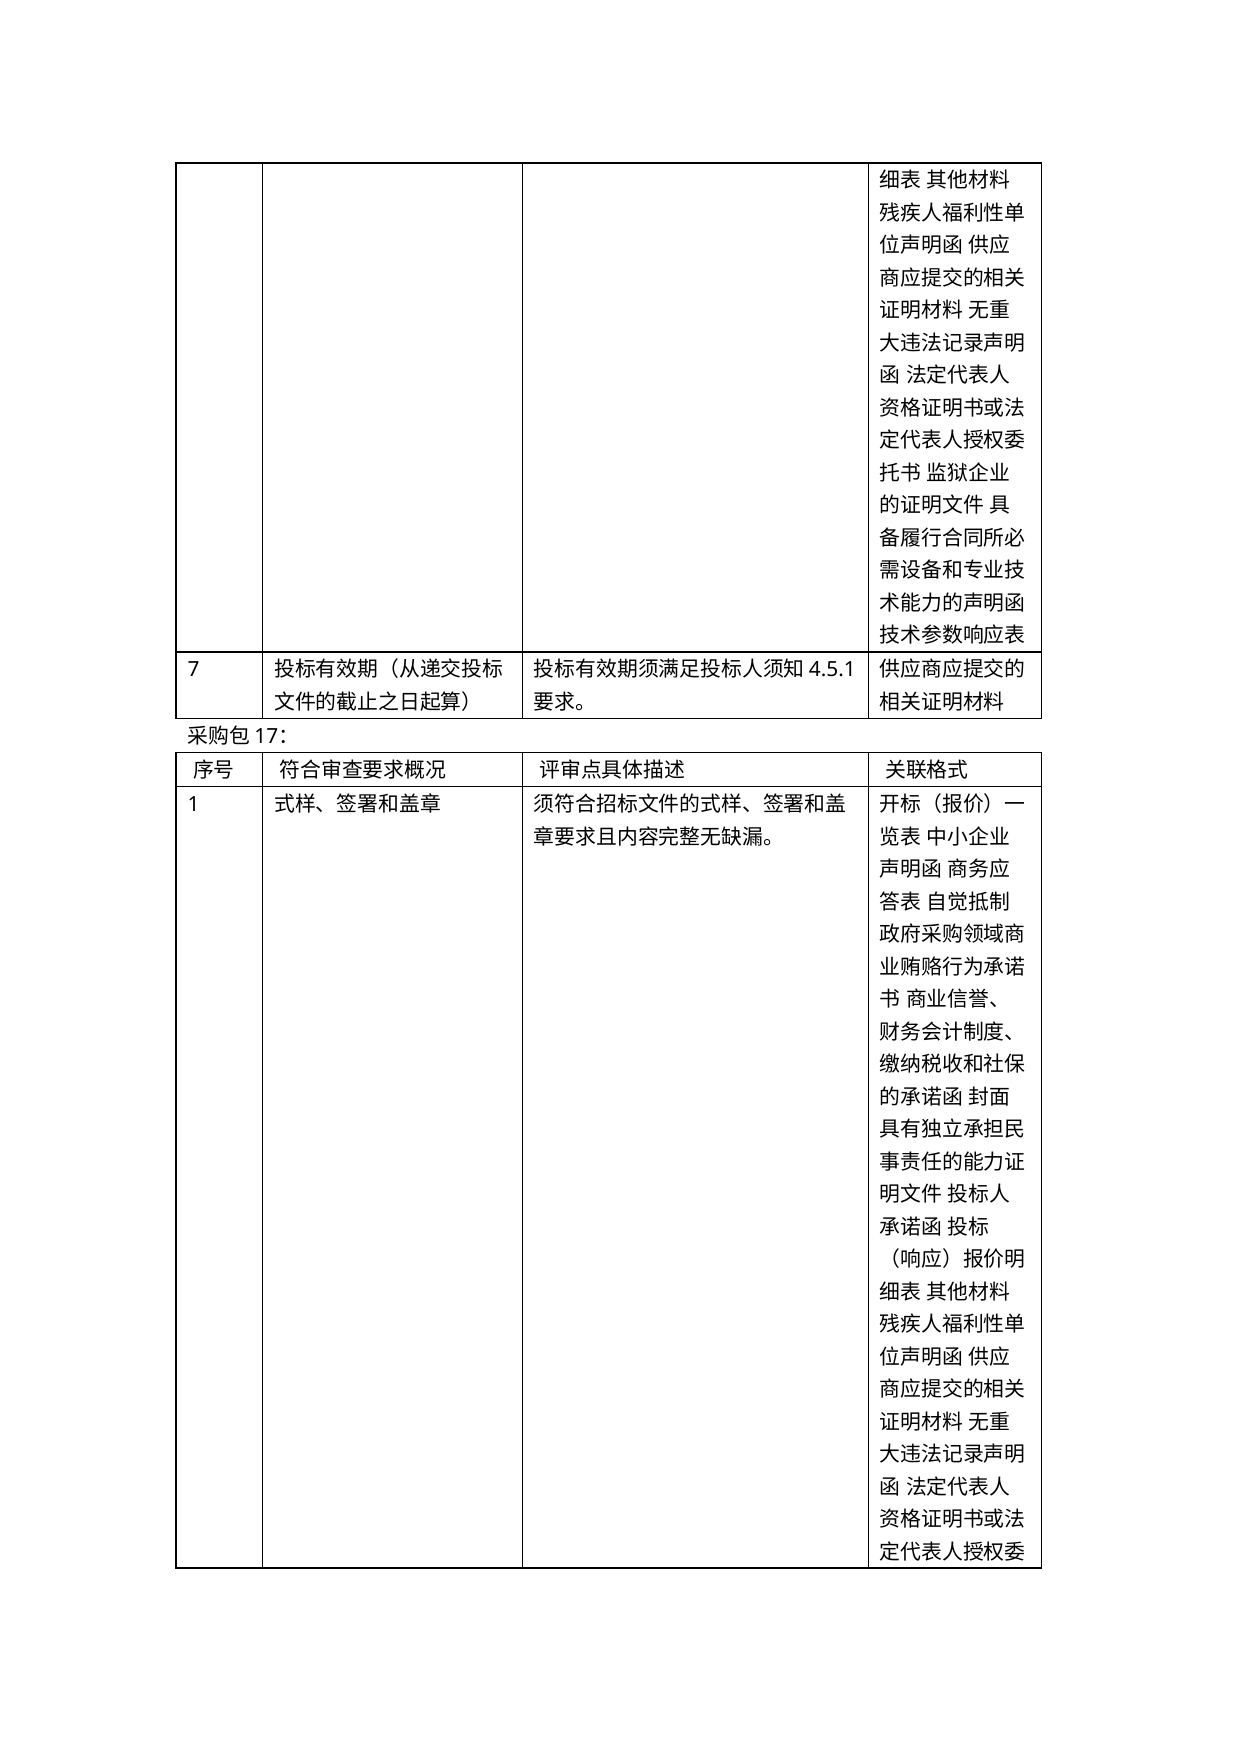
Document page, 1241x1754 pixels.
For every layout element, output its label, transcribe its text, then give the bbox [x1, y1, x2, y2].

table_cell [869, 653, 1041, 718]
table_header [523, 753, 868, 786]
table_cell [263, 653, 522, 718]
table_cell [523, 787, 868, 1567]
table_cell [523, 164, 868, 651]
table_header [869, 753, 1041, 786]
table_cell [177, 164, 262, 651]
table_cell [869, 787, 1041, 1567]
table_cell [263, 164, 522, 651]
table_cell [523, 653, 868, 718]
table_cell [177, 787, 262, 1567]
text 采购包17： [187, 719, 1053, 752]
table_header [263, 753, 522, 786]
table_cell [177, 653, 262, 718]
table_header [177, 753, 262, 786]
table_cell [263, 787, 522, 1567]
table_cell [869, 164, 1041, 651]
